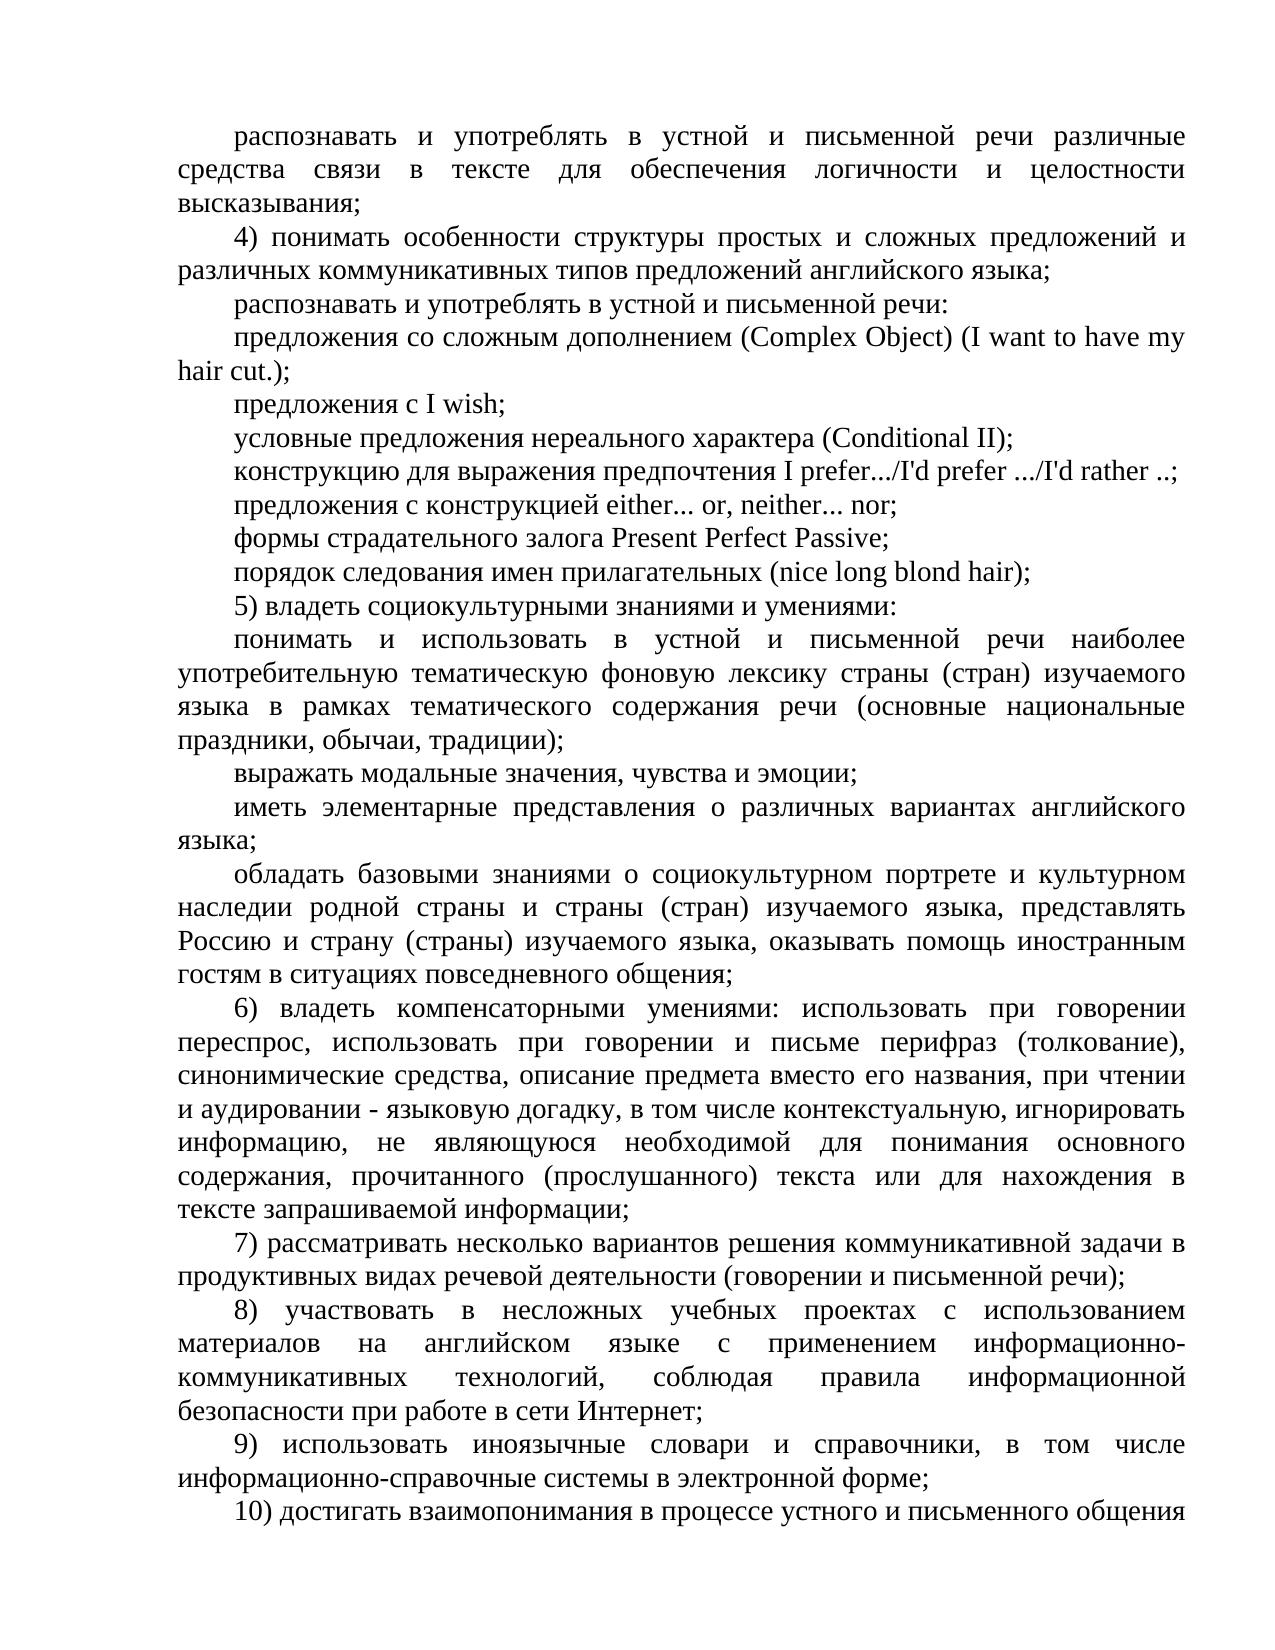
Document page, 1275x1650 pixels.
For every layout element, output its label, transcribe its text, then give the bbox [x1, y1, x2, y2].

text условные предложения нереального характера (Conditional II); [177, 420, 1186, 453]
text понимать и использовать в устной и письменной речи наиболее употребительную тематическую фоновую лексику страны (стран) изучаемого языка в рамках тематического содержания речи (основные национальные праздники, обычаи, традиции); [177, 621, 1186, 755]
text обладать базовыми знаниями о социокультурном портрете и культурном наследии родной страны и страны (стран) изучаемого языка, представлять Россию и страну (страны) изучаемого языка, оказывать помощь иностранным гостям в ситуациях повседневного общения; [177, 856, 1186, 990]
text порядок следования имен прилагательных (nice long blond hair); [177, 554, 1186, 588]
text иметь элементарные представления о различных вариантах английского языка; [177, 789, 1186, 856]
text предложения со сложным дополнением (Complex Object) (I want to have my hair cut.); [177, 319, 1186, 386]
text формы страдательного залога Present Perfect Passive; [177, 521, 1186, 554]
text выражать модальные значения, чувства и эмоции; [177, 755, 1186, 789]
text 8) участвовать в несложных учебных проектах с использованием материалов на английском языке с применением информационно-коммуникативных технологий, соблюдая правила информационной безопасности при работе в сети Интернет; [177, 1292, 1186, 1426]
text конструкцию для выражения предпочтения I prefer.../I'd prefer .../I'd rather ..; [177, 453, 1186, 487]
text распознавать и употреблять в устной и письменной речи: [177, 286, 1186, 319]
text предложения с конструкцией either... or, neither... nor; [177, 487, 1186, 521]
text 4) понимать особенности структуры простых и сложных предложений и различных коммуникативных типов предложений английского языка; [177, 219, 1186, 286]
text предложения с I wish; [177, 386, 1186, 420]
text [177, 1493, 1186, 1527]
text 6) владеть компенсаторными умениями: использовать при говорении переспрос, использовать при говорении и письме перифраз (толкование), синонимические средства, описание предмета вместо его названия, при чтении и аудировании - языковую догадку, в том числе контекстуальную, игнорировать информацию, не являющуюся необходимой для понимания основного содержания, прочитанного (прослушанного) текста или для нахождения в тексте запрашиваемой информации; [177, 990, 1186, 1225]
text распознавать и употреблять в устной и письменной речи различные средства связи в тексте для обеспечения логичности и целостности высказывания; [177, 118, 1186, 219]
text 5) владеть социокультурными знаниями и умениями: [177, 588, 1186, 621]
text 7) рассматривать несколько вариантов решения коммуникативной задачи в продуктивных видах речевой деятельности (говорении и письменной речи); [177, 1225, 1186, 1292]
text 9) использовать иноязычные словари и справочники, в том числе информационно-справочные системы в электронной форме; [177, 1426, 1186, 1493]
